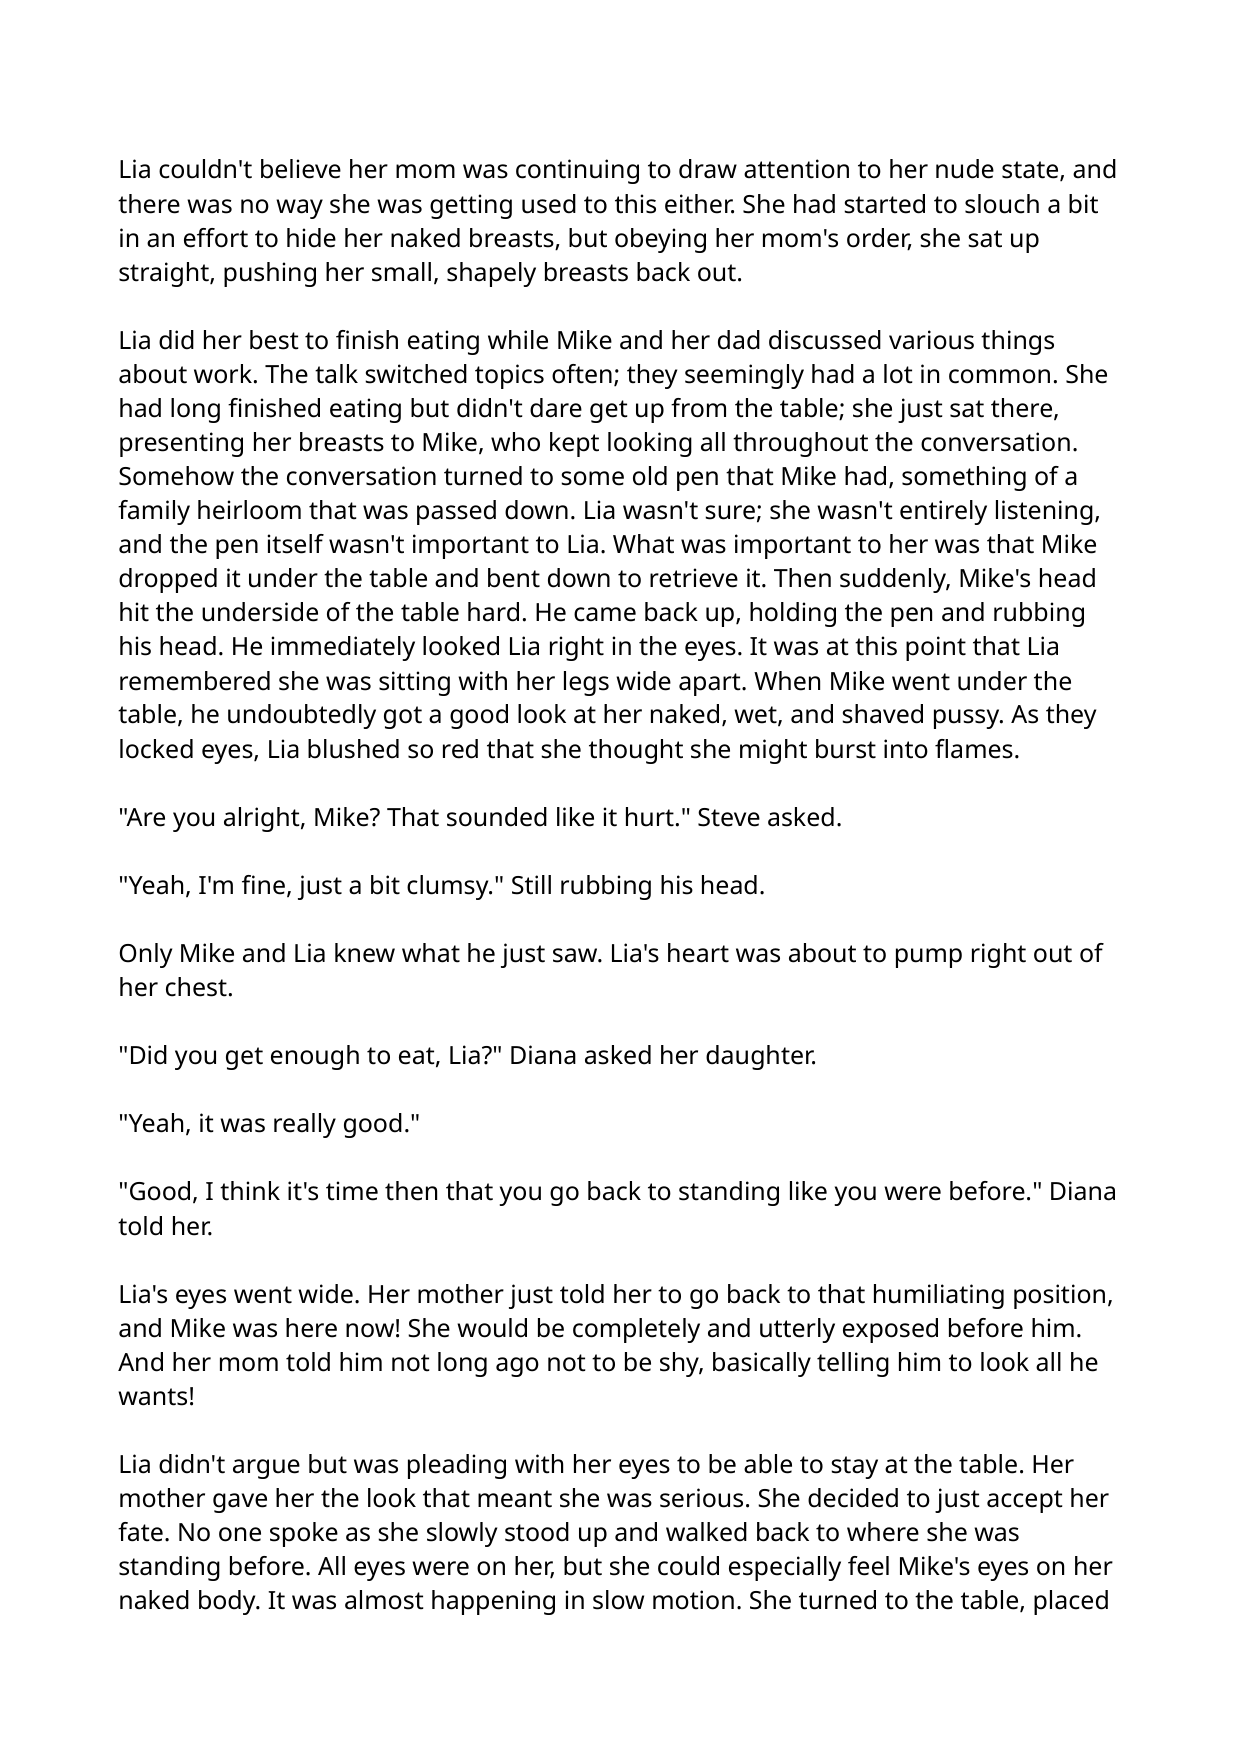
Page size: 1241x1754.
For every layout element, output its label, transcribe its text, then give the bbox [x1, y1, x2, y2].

text "Did you get enough to eat, Lia?" Diana asked her daughter. [118, 1038, 1122, 1072]
text "Yeah, I'm fine, just a bit clumsy." Still rubbing his head. [118, 867, 1122, 902]
text Lia's eyes went wide. Her mother just told her to go back to that humiliating position, and Mike was here now! She would be completely and utterly exposed before him. And her mom told him not long ago not to be shy, basically telling him to look all he wants! [118, 1276, 1122, 1412]
text Lia couldn't believe her mom was continuing to draw attention to her nude state, and there was no way she was getting used to this either. She had started to slouch a bit in an effort to hide her naked breasts, but obeying her mom's order, she sat up straight, pushing her small, shapely breasts back out. [118, 152, 1122, 288]
text "Good, I think it's time then that you go back to standing like you were before." Diana told her. [118, 1174, 1122, 1242]
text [118, 1447, 1122, 1617]
text Only Mike and Lia knew what he just saw. Lia's heart was about to pump right out of her chest. [118, 936, 1122, 1004]
text Lia did her best to finish eating while Mike and her dad discussed various things about work. The talk switched topics often; they seemingly had a lot in common. She had long finished eating but didn't dare get up from the table; she just sat there, presenting her breasts to Mike, who kept looking all throughout the conversation. Somehow the conversation turned to some old pen that Mike had, something of a family heirloom that was passed down. Lia wasn't sure; she wasn't entirely listening, and the pen itself wasn't important to Lia. What was important to her was that Mike dropped it under the table and bent down to retrieve it. Then suddenly, Mike's head hit the underside of the table hard. He came back up, holding the pen and rubbing his head. He immediately looked Lia right in the eyes. It was at this point that Lia remembered she was sitting with her legs wide apart. When Mike went under the table, he undoubtedly got a good look at her naked, wet, and shaved pussy. As they locked eyes, Lia blushed so red that she thought she might burst into flames. [118, 322, 1122, 765]
text "Yeah, it was really good." [118, 1106, 1122, 1140]
text "Are you alright, Mike? That sounded like it hurt." Steve asked. [118, 799, 1122, 833]
